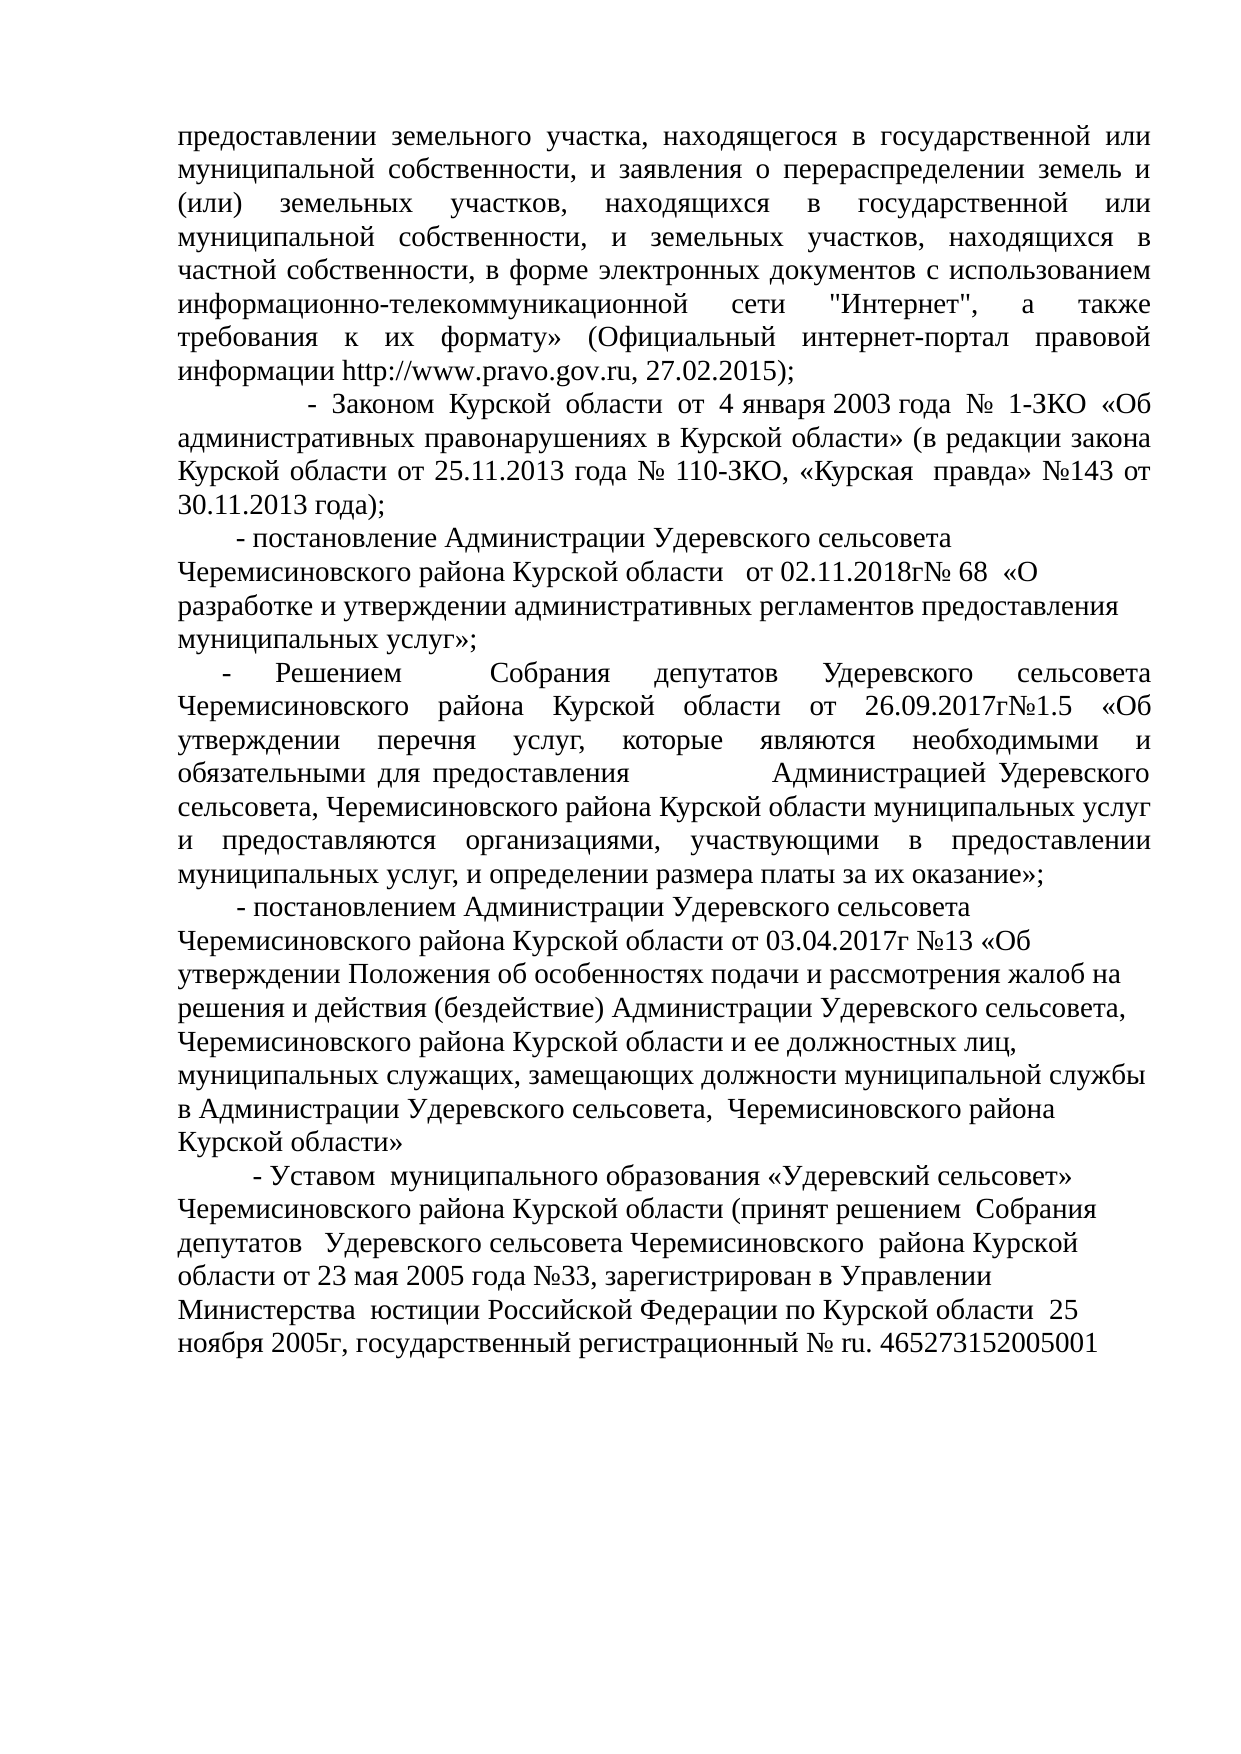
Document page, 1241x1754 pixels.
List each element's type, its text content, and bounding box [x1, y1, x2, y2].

text - Уставом муниципального образования «Удеревский сельсовет» Черемисиновского района Курской области (принят решением Собрания депутатов Удеревского сельсовета Черемисиновского района Курской области от 23 мая 2005 года №33, зарегистрирован в Управлении Министерства юстиции Российской Федерации по Курской области 25 ноября 2005г, государственный регистрационный № ru. 465273152005001 [177, 1158, 1152, 1359]
text - постановление Администрации Удеревского сельсовета Черемисиновского района Курской области от 02.11.2018г№ 68 «О разработке и утверждении административных регламентов предоставления муниципальных услуг»; [177, 521, 1152, 655]
text - Решением Собрания депутатов Удеревского сельсовета Черемисиновского района Курской области от 26.09.2017г№1.5 «Об утверждении перечня услуг, которые являются необходимыми и обязательными для предоставления Администрацией Удеревского сельсовета, Черемисиновского района Курской области муниципальных услуг и предоставляются организациями, участвующими в предоставлении муниципальных услуг, и определении размера платы за их оказание»; [177, 655, 1152, 889]
text - Законом Курской области от 4 января 2003 года № 1-ЗКО «Об административных правонарушениях в Курской области» (в редакции закона Курской области от 25.11.2013 года № 110-ЗКО, «Курская правда» №143 от 30.11.2013 года); [177, 386, 1152, 521]
text - постановлением Администрации Удеревского сельсовета Черемисиновского района Курской области от 03.04.2017г №13 «Об утверждении Положения об особенностях подачи и рассмотрения жалоб на решения и действия (бездействие) Администрации Удеревского сельсовета, Черемисиновского района Курской области и ее должностных лиц, муниципальных служащих, замещающих должности муниципальной службы в Администрации Удеревского сельсовета, Черемисиновского района Курской области» [177, 889, 1152, 1158]
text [177, 118, 1152, 386]
